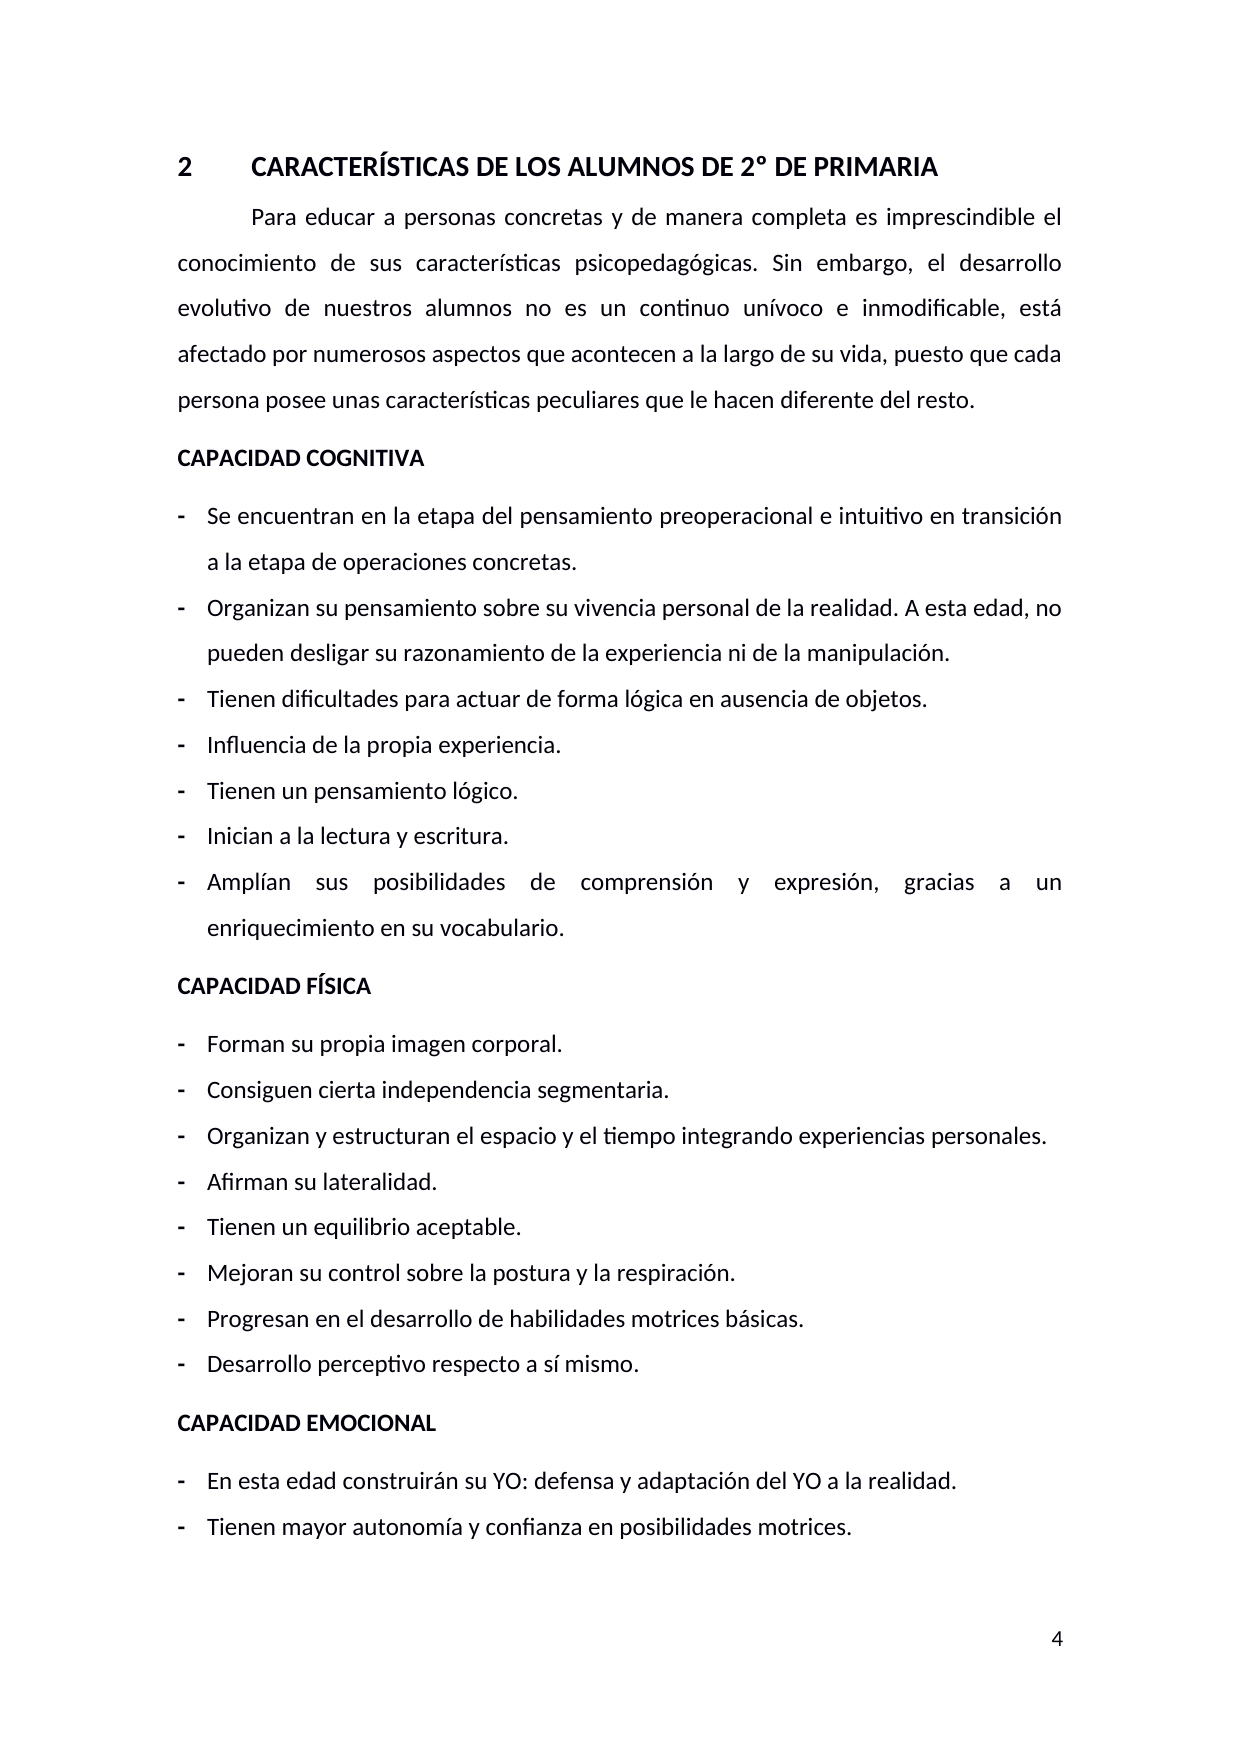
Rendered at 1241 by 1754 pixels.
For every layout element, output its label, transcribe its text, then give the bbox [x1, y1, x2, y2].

list Inician a la lectura y escritura. [177, 821, 1063, 851]
list Mejoran su control sobre la postura y la respiración. [177, 1257, 1063, 1288]
text CAPACIDAD FÍSICA [177, 970, 1063, 1001]
list Consiguen cierta independencia segmentaria. [177, 1074, 1063, 1105]
list Afirman su lateralidad. [177, 1166, 1063, 1196]
list Tienen dificultades para actuar de forma lógica en ausencia de objetos. [177, 683, 1063, 714]
list Influencia de la propia experiencia. [177, 729, 1063, 759]
list Tienen mayor autonomía y confianza en posibilidades motrices. [177, 1511, 1063, 1541]
list Se encuentran en la etapa del pensamiento preoperacional e intuitivo en transición a la etapa de operaciones concretas. [177, 500, 1063, 577]
list Organizan y estructuran el espacio y el tiempo integrando experiencias personales. [177, 1120, 1063, 1150]
list Desarrollo perceptivo respecto a sí mismo. [177, 1348, 1063, 1379]
text Para educar a personas concretas y de manera completa es imprescindible el conocimiento de sus características psicopedagógicas. Sin embargo, el desarrollo evolutivo de nuestros alumnos no es un continuo unívoco e inmodificable, está afectado por numerosos aspectos que acontecen a la largo de su vida, puesto que cada persona posee unas características peculiares que le hacen diferente del resto. [177, 201, 1063, 414]
text CAPACIDAD EMOCIONAL [177, 1407, 1063, 1437]
list Amplían sus posibilidades de comprensión y expresión, gracias a un enriquecimiento en su vocabulario. [177, 866, 1063, 942]
text CAPACIDAD COGNITIVA [177, 442, 1063, 473]
list Forman su propia imagen corporal. [177, 1028, 1063, 1059]
subtitle CARACTERÍSTICAS DE LOS ALUMNOS DE 2º DE PRIMARIA [177, 148, 1063, 183]
list Progresan en el desarrollo de habilidades motrices básicas. [177, 1303, 1063, 1333]
list En esta edad construirán su YO: defensa y adaptación del YO a la realidad. [177, 1465, 1063, 1496]
list Organizan su pensamiento sobre su vivencia personal de la realidad. A esta edad, no pueden desligar su razonamiento de la experiencia ni de la manipulación. [177, 592, 1063, 668]
list Tienen un pensamiento lógico. [177, 775, 1063, 805]
list Tienen un equilibrio aceptable. [177, 1211, 1063, 1242]
